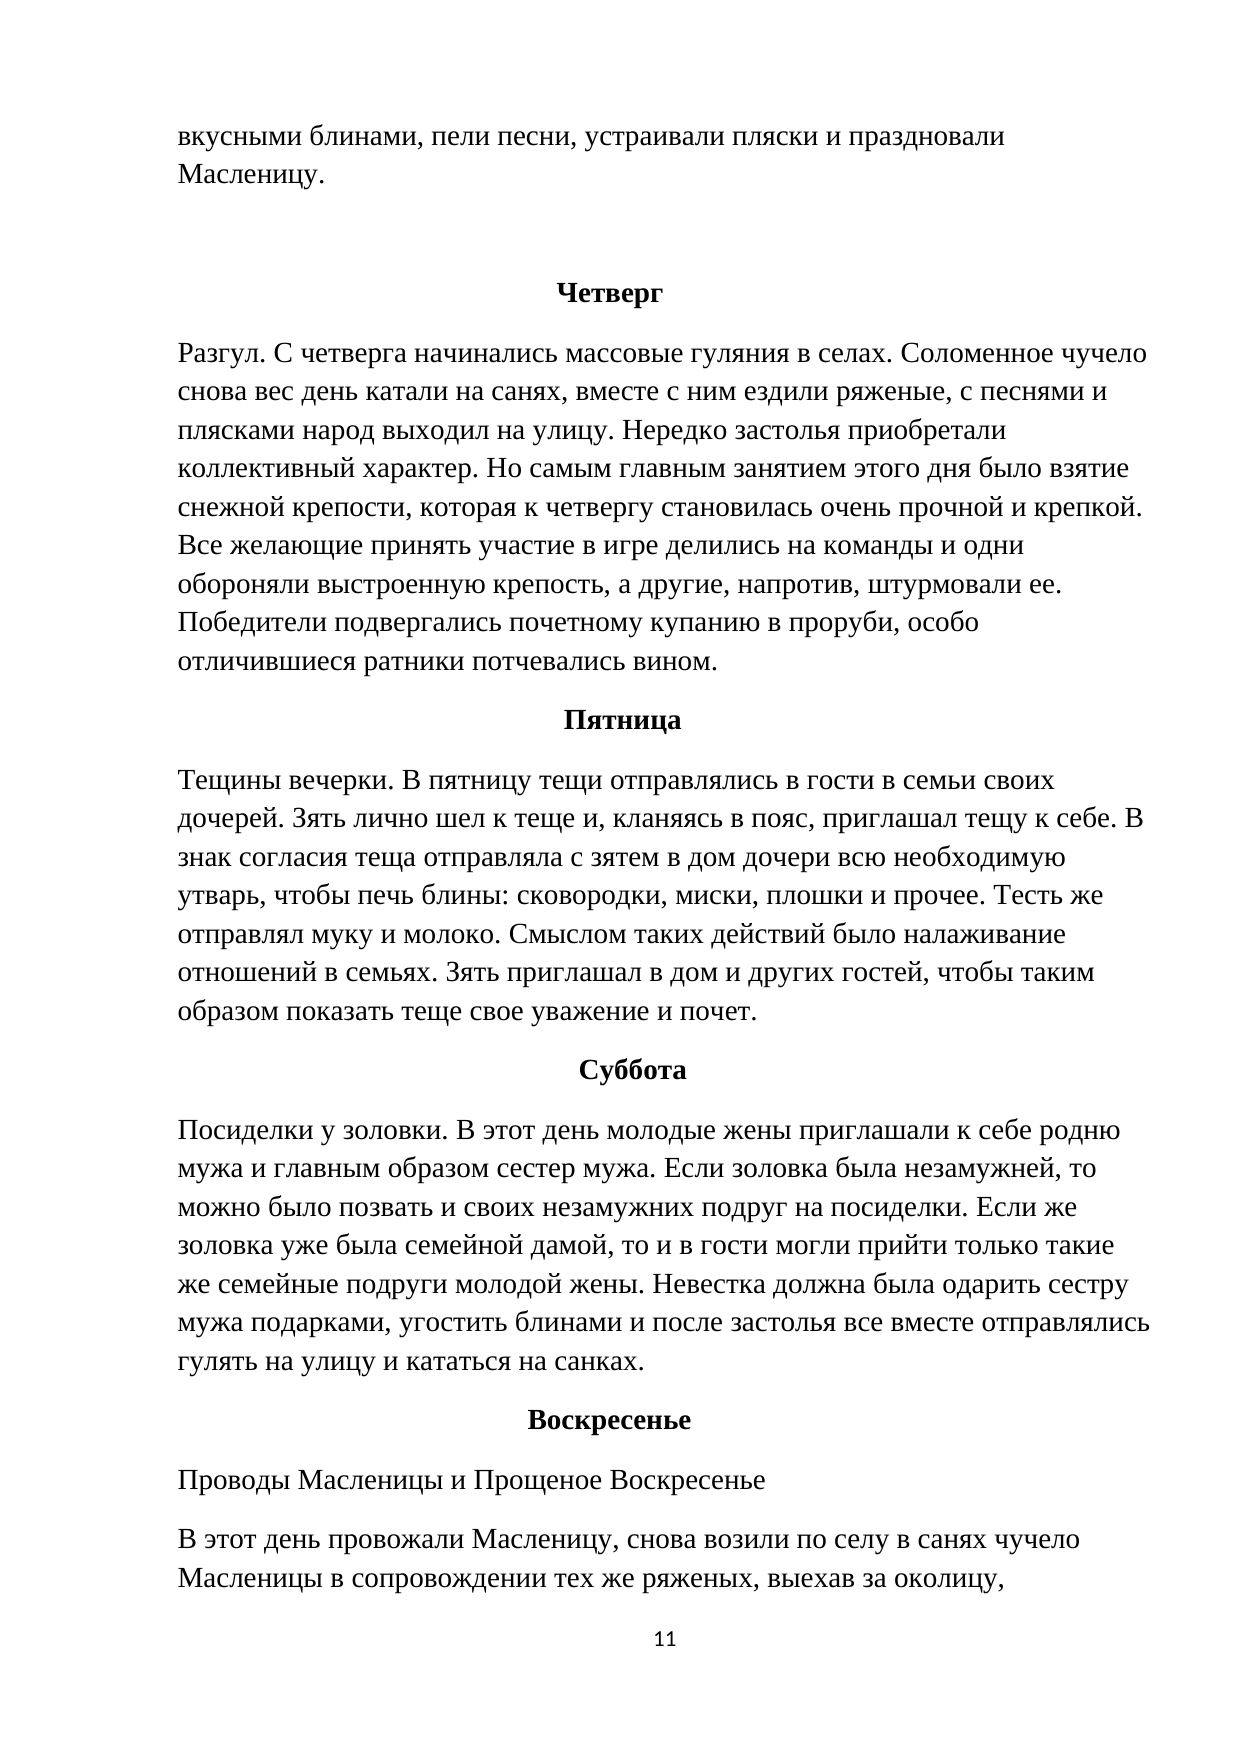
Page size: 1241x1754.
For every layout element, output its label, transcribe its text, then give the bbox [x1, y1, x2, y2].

text Тещины вечерки. В пятницу тещи отправлялись в гости в семьи своих дочерей. Зять лично шел к теще и, кланяясь в пояс, приглашал тещу к себе. В знак согласия теща отправляла с зятем в дом дочери всю необходимую утварь, чтобы печь блины: сковородки, миски, плошки и прочее. Тесть же отправлял муку и молоко. Смыслом таких действий было налаживание отношений в семьях. Зять приглашал в дом и других гостей, чтобы таким образом показать теще свое уважение и почет. [177, 762, 1152, 1027]
text Разгул. С четверга начинались массовые гуляния в селах. Соломенное чучело снова вес день катали на санях, вместе с ним ездили ряженые, с песнями и плясками народ выходил на улицу. Нередко застолья приобретали коллективный характер. Но самым главным занятием этого дня было взятие снежной крепости, которая к четвергу становилась очень прочной и крепкой. Все желающие принять участие в игре делились на команды и одни обороняли выстроенную крепость, а другие, напротив, штурмовали ее. Победители подвергались почетному купанию в проруби, особо отличившиеся ратники потчевались вином. [177, 335, 1152, 677]
text Проводы Масленицы и Прощеное Воскресенье [177, 1462, 1152, 1495]
text Посиделки у золовки. В этот день молодые жены приглашали к себе родню мужа и главным образом сестер мужа. Если золовка была незамужней, то можно было позвать и своих незамужних подруг на посиделки. Если же золовка уже была семейной дамой, то и в гости могли прийти только такие же семейные подруги молодой жены. Невестка должна была одарить сестру мужа подарками, угостить блинами и после застолья все вместе отправлялись гулять на улицу и кататься на санках. [177, 1112, 1152, 1377]
text Воскресенье [177, 1402, 1152, 1436]
text Четверг [177, 275, 1152, 309]
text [177, 1521, 1152, 1593]
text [177, 118, 1152, 190]
text Суббота [177, 1052, 1152, 1086]
text Пятница [177, 702, 1152, 736]
